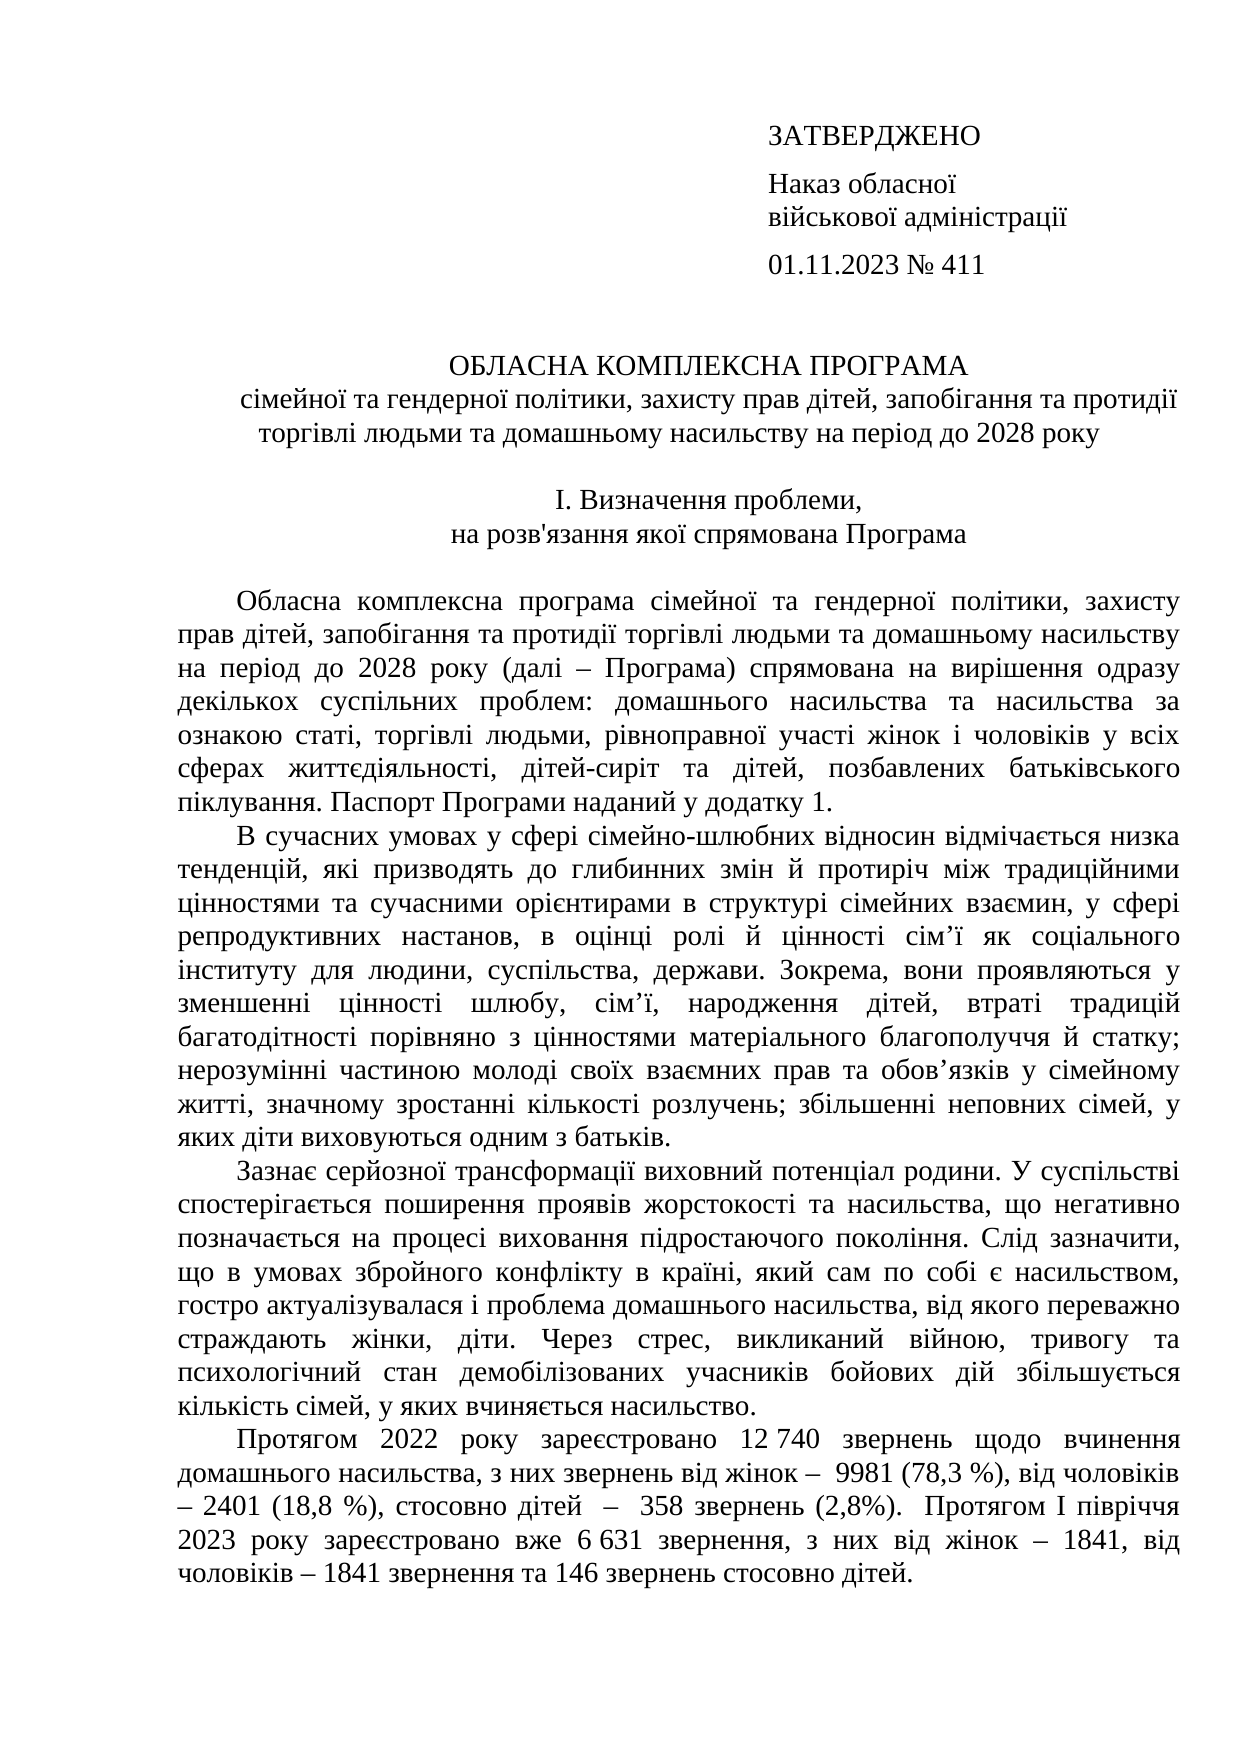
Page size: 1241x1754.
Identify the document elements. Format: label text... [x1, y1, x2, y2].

subtitle Обласна комплексна програма сімейної та гендерної політики, захисту прав дітей, запобігання та протидії торгівлі людьми та домашньому насильству на період до 2028 року (далі – Програма) спрямована на вирішення одразу декількох суспільних проблем: домашнього насильства та насильства за ознакою статі, торгівлі людьми, рівноправної участі жінок і чоловіків у всіх сферах життєдіяльності, дітей-сиріт та дітей, позбавлених батьківського піклування. Паспорт Програми наданий у додатку 1. [177, 583, 1181, 818]
text сімейної та гендерної політики, захисту прав дітей, запобігання та протидії торгівлі людьми та домашньому насильству на період до 2028 року [177, 382, 1181, 449]
text І. Визначення проблеми, [177, 482, 1181, 516]
subtitle ОБЛАСНА КОМПЛЕКСНА ПРОГРАМА [177, 348, 1181, 382]
text військової адміністрації [768, 199, 1181, 233]
text Протягом 2022 року зареєстровано 12 740 звернень щодо вчинення домашнього насильства, з них звернень від жінок – 9981 (78,3 %), від чоловіків – 2401 (18,8 %), стосовно дітей – 358 звернень (2,8%). Протягом І півріччя 2023 року зареєстровано вже 6 631 звернення, з них від жінок – 1841, від чоловіків – 1841 звернення та 146 звернень стосовно дітей. [177, 1421, 1181, 1589]
text на розв'язання якої спрямована Програма [177, 516, 1181, 549]
text 01.11.2023 № 411 [768, 247, 1181, 281]
text Зазнає серйозної трансформації виховний потенціал родини. У суспільстві спостерігається поширення проявів жорстокості та насильства, що негативно позначається на процесі виховання підростаючого покоління. Слід зазначити, що в умовах збройного конфлікту в країні, який сам по собі є насильством, гостро актуалізувалася і проблема домашнього насильства, від якого переважно страждають жінки, діти. Через стрес, викликаний війною, тривогу та психологічний стан демобілізованих учасників бойових дій збільшується кількість сімей, у яких вчиняється насильство. [177, 1153, 1181, 1421]
text Наказ обласної [768, 166, 1181, 199]
text ЗАТВЕРДЖЕНО [768, 118, 1181, 152]
text В сучасних умовах у сфері сімейно-шлюбних відносин відмічається низка тенденцій, які призводять до глибинних змін й протиріч між традиційними цінностями та сучасними орієнтирами в структурі сімейних взаємин, у сфері репродуктивних настанов, в оцінці ролі й цінності сім’ї як соціального інституту для людини, суспільства, держави. Зокрема, вони проявляються у зменшенні цінності шлюбу, сім’ї, народження дітей, втраті традицій багатодітності порівняно з цінностями матеріального благополуччя й статку; нерозумінні частиною молоді своїх взаємних прав та обов’язків у сімейному житті, значному зростанні кількості розлучень; збільшенні неповних сімей, у яких діти виховуються одним з батьків. [177, 818, 1181, 1153]
